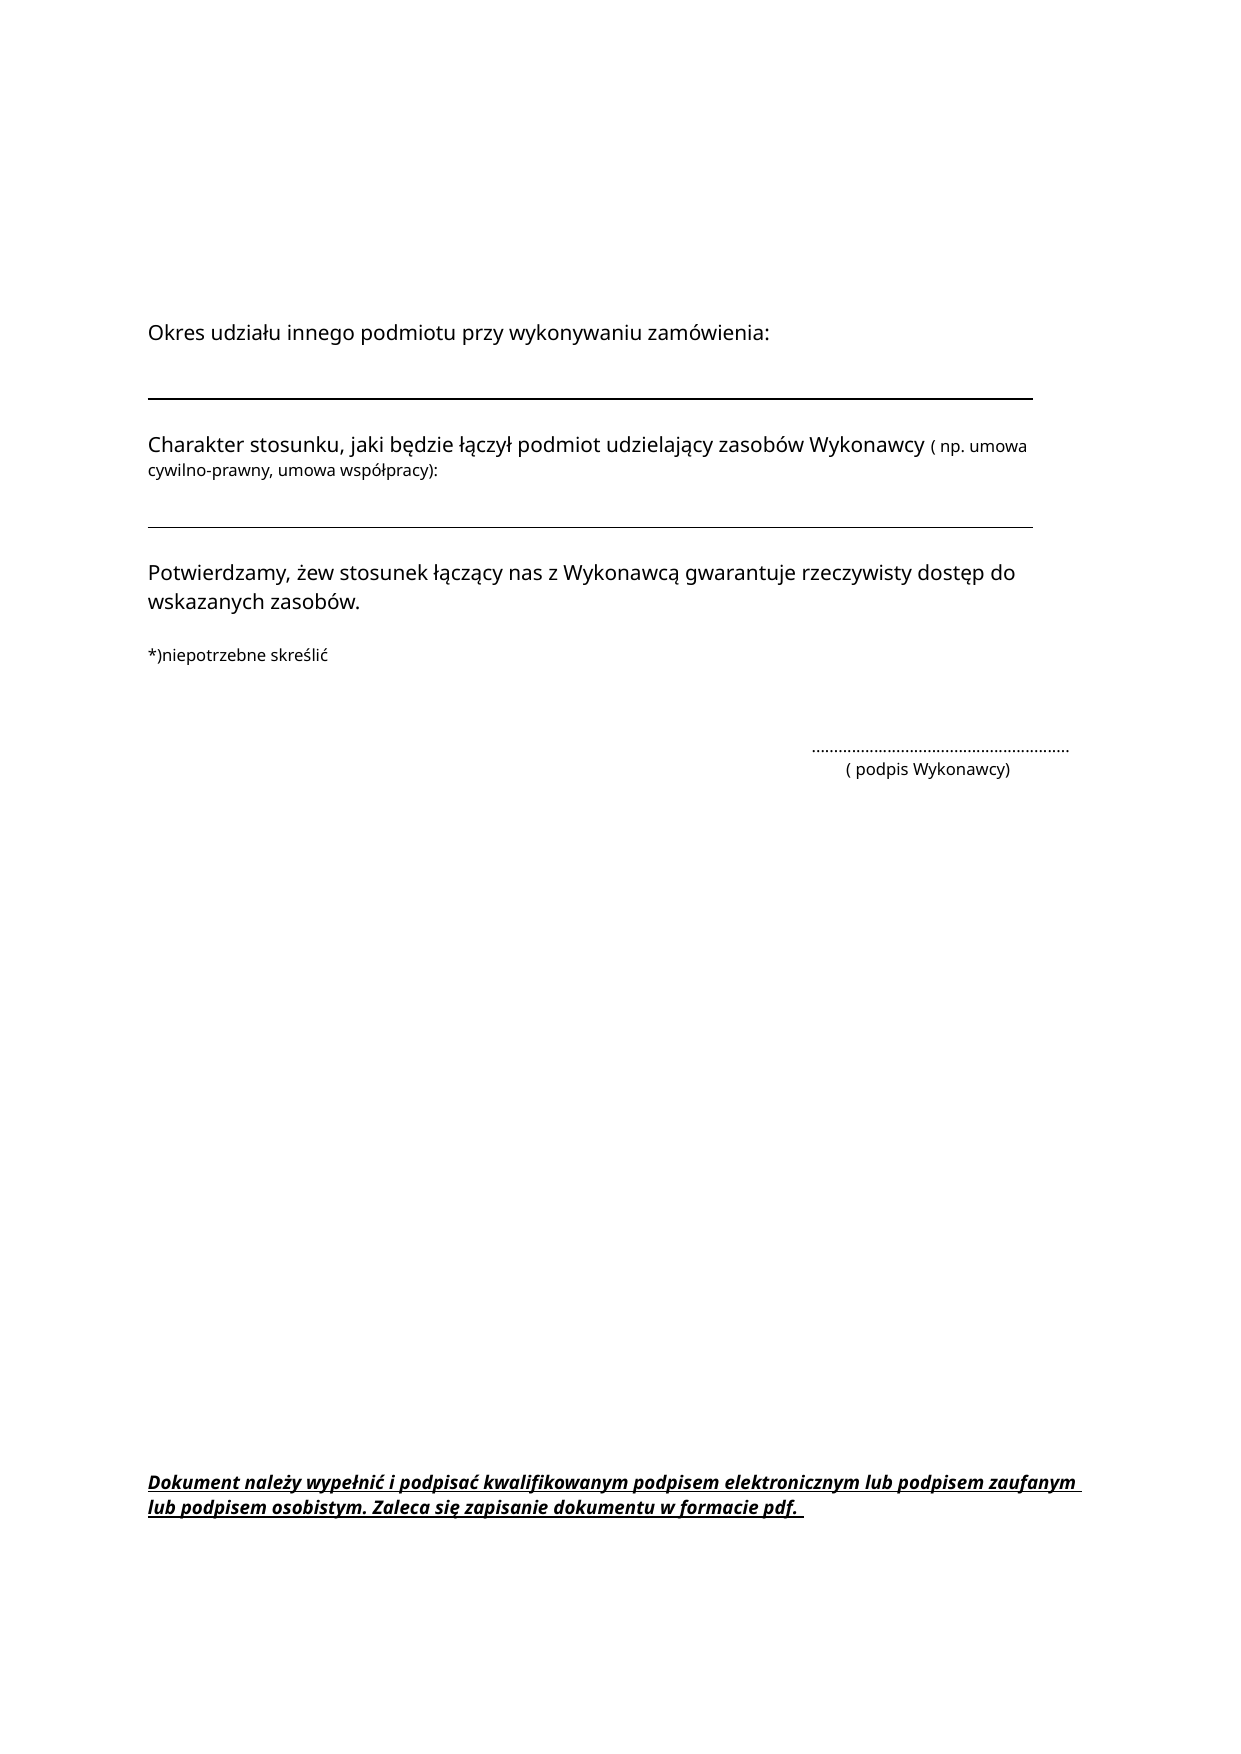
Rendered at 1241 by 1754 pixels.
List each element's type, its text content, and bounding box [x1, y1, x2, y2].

text ( podpis Wykonawcy) [148, 757, 1093, 780]
text Okres udziału innego podmiotu przy wykonywaniu zamówienia: [148, 318, 1093, 347]
text Charakter stosunku, jaki będzie łączył podmiot udzielający zasobów Wykonawcy ( np. umowa cywilno-prawny, umowa współpracy): [148, 430, 1093, 481]
text Dokument należy wypełnić i podpisać kwalifikowanym podpisem elektronicznym lub podpisem zaufanym lub podpisem osobistym. Zaleca się zapisanie dokumentu w formacie pdf. [148, 1469, 1093, 1520]
text Potwierdzamy, żew stosunek łączący nas z Wykonawcą gwarantuje rzeczywisty dostęp do wskazanych zasobów. [148, 558, 1093, 615]
text *)niepotrzebne skreślić [148, 644, 1093, 667]
text .......................................................... [148, 735, 1093, 757]
